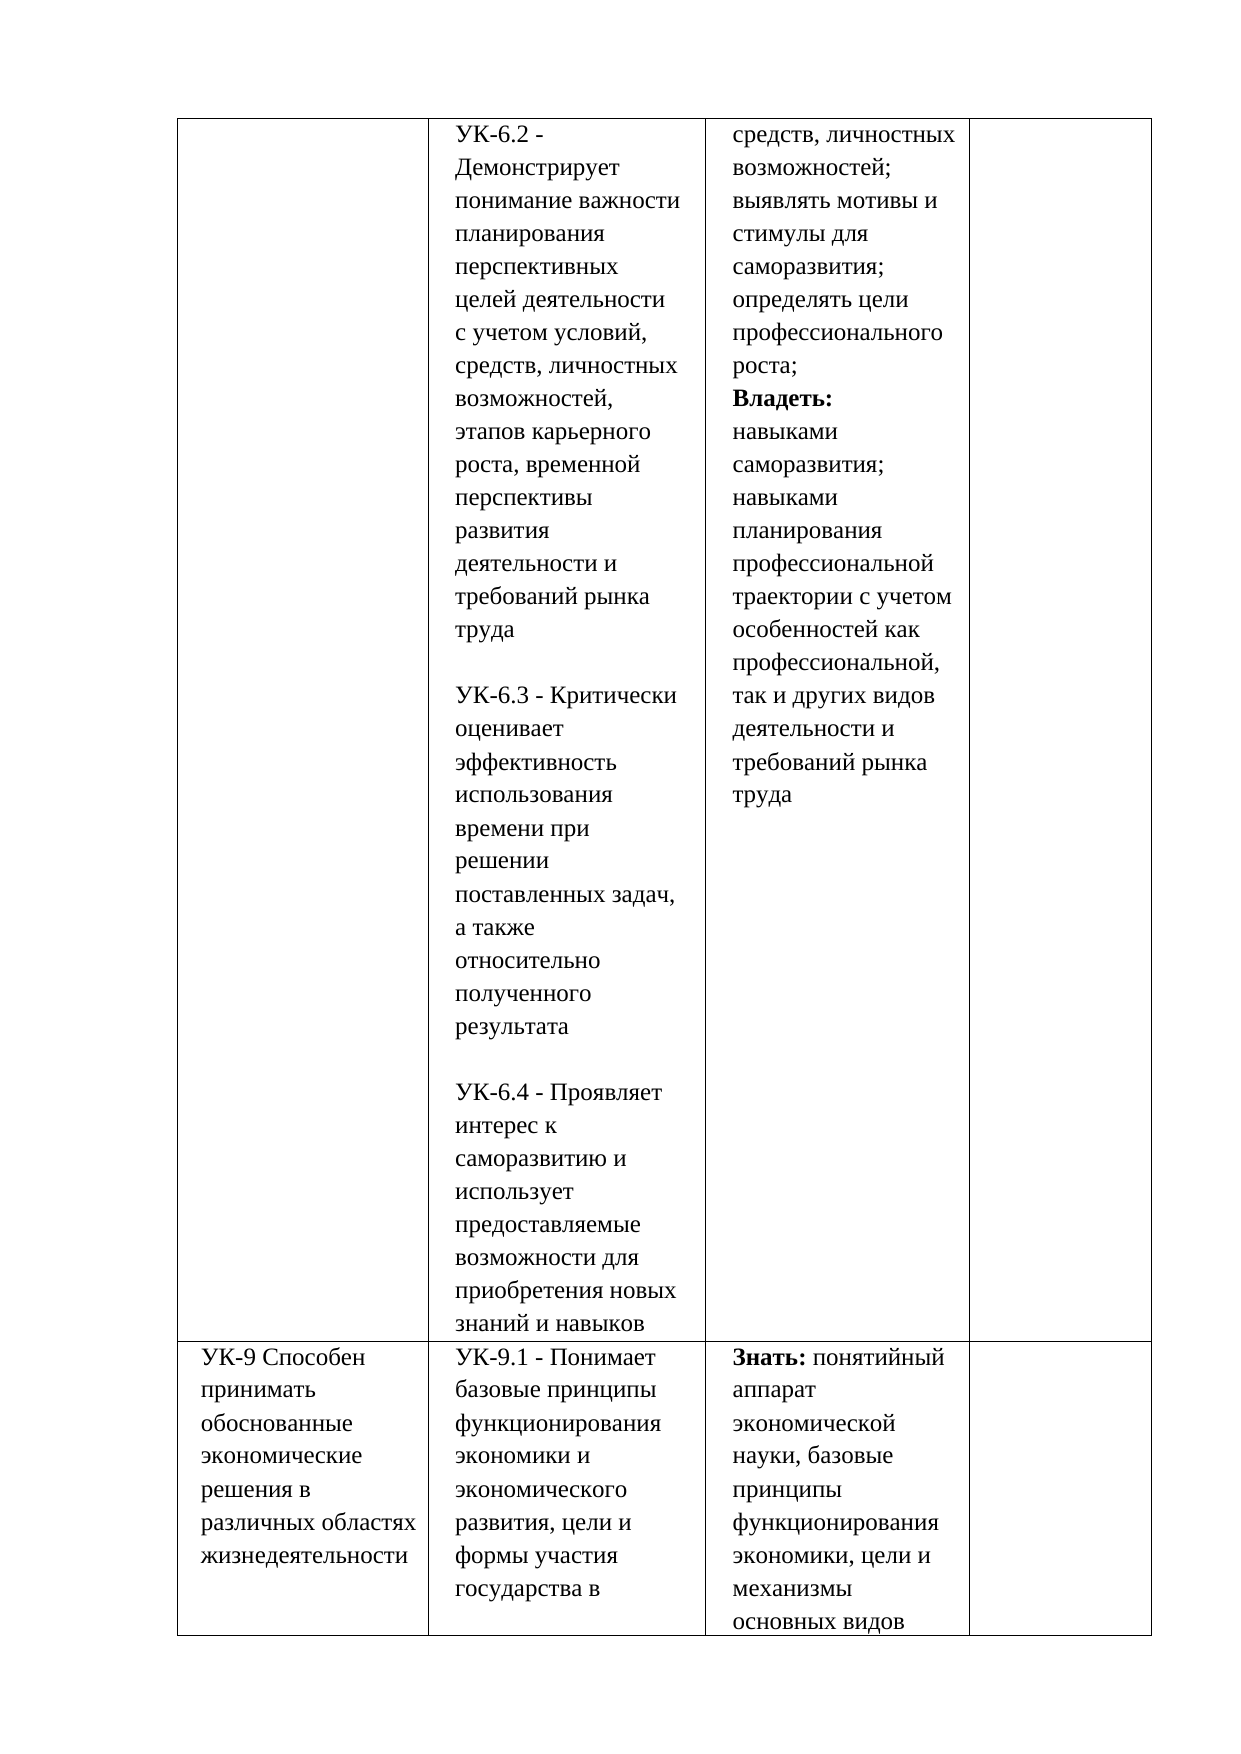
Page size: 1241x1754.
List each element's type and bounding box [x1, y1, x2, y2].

table_cell [970, 1342, 1151, 1634]
table_cell [429, 119, 705, 1341]
table_cell [178, 1342, 428, 1634]
table_cell [706, 1342, 969, 1634]
table_cell [970, 119, 1151, 1341]
table_cell [429, 1342, 705, 1634]
table_cell [706, 119, 969, 1341]
table_cell [178, 119, 428, 1341]
